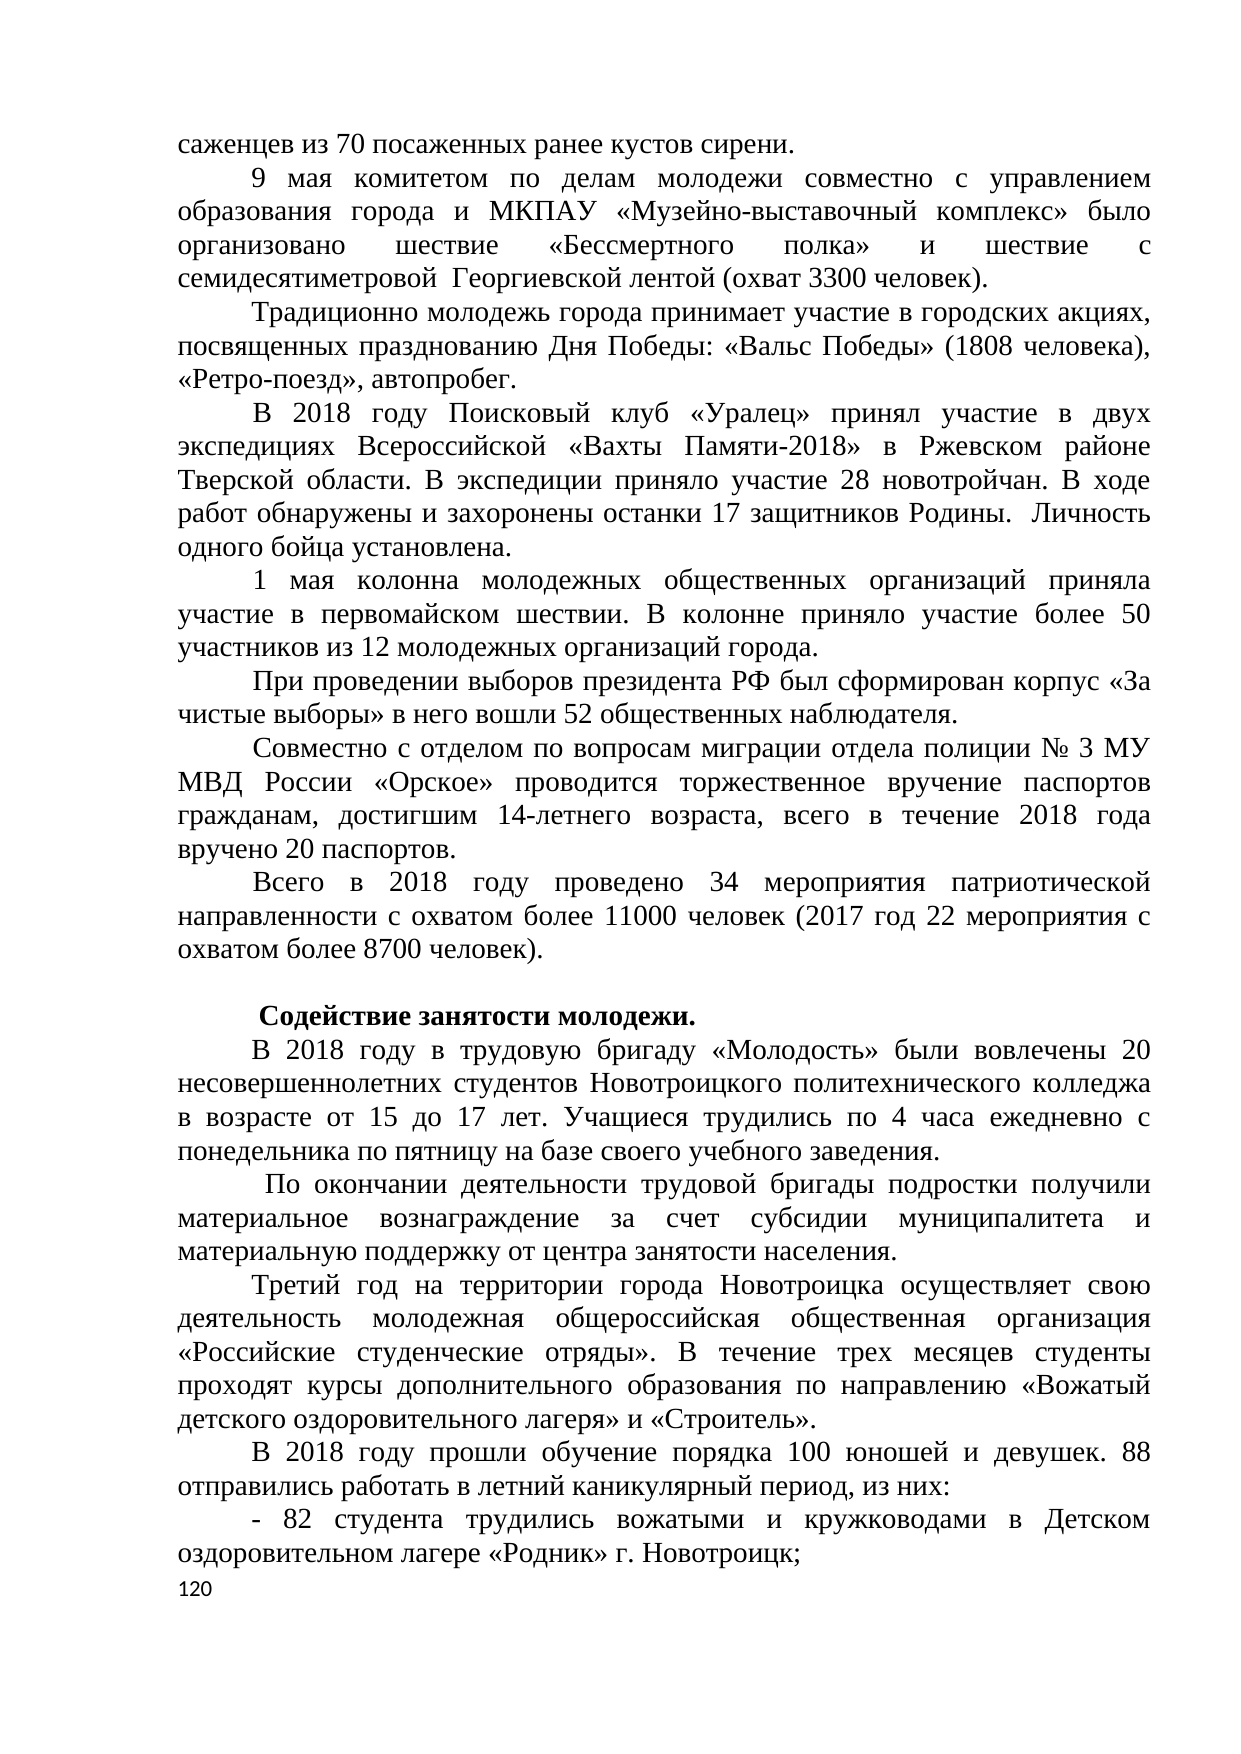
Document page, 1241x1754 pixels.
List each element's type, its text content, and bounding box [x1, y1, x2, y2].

text Всего в 2018 году проведено 34 мероприятия патриотической направленности с охватом более 11000 человек (2017 год 22 мероприятия с охватом более 8700 человек). [177, 864, 1152, 965]
text При проведении выборов президента РФ был сформирован корпус «За чистые выборы» в него вошли 52 общественных наблюдателя. [177, 663, 1152, 730]
text 9 мая комитетом по делам молодежи совместно с управлением образования города и МКПАУ «Музейно-выставочный комплекс» было организовано шествие «Бессмертного полка» и шествие с семидесятиметровой Георгиевской лентой (охват 3300 человек). [177, 160, 1152, 294]
text Третий год на территории города Новотроицка осуществляет свою деятельность молодежная общероссийская общественная организация «Российские студенческие отряды». В течение трех месяцев студенты проходят курсы дополнительного образования по направлению «Вожатый детского оздоровительного лагеря» и «Строитель». [177, 1267, 1152, 1434]
text Содействие занятости молодежи. [177, 998, 1152, 1032]
text В 2018 году прошли обучение порядка 100 юношей и девушек. 88 отправились работать в летний каникулярный период, из них: [177, 1434, 1152, 1502]
text - 82 студента трудились вожатыми и кружководами в Детском оздоровительном лагере «Родник» г. Новотроицк; [177, 1502, 1152, 1569]
text Традиционно молодежь города принимает участие в городских акциях, посвященных празднованию Дня Победы: «Вальс Победы» (1808 человека), «Ретро-поезд», автопробег. [177, 294, 1152, 395]
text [177, 126, 1152, 160]
text Совместно с отделом по вопросам миграции отдела полиции № 3 МУ МВД России «Орское» проводится торжественное вручение паспортов гражданам, достигшим 14-летнего возраста, всего в течение 2018 года вручено 20 паспортов. [177, 730, 1152, 864]
text В 2018 году Поисковый клуб «Уралец» принял участие в двух экспедициях Всероссийской «Вахты Памяти-2018» в Ржевском районе Тверской области. В экспедиции приняло участие 28 новотройчан. В ходе работ обнаружены и захоронены останки 17 защитников Родины. Личность одного бойца установлена. [177, 395, 1152, 562]
text 1 мая колонна молодежных общественных организаций приняла участие в первомайском шествии. В колонне приняло участие более 50 участников из 12 молодежных организаций города. [177, 562, 1152, 663]
text В 2018 году в трудовую бригаду «Молодость» были вовлечены 20 несовершеннолетних студентов Новотроицкого политехнического колледжа в возрасте от 15 до 17 лет. Учащиеся трудились по 4 часа ежедневно с понедельника по пятницу на базе своего учебного заведения. [177, 1032, 1152, 1166]
text По окончании деятельности трудовой бригады подростки получили материальное вознаграждение за счет субсидии муниципалитета и материальную поддержку от центра занятости населения. [177, 1166, 1152, 1267]
